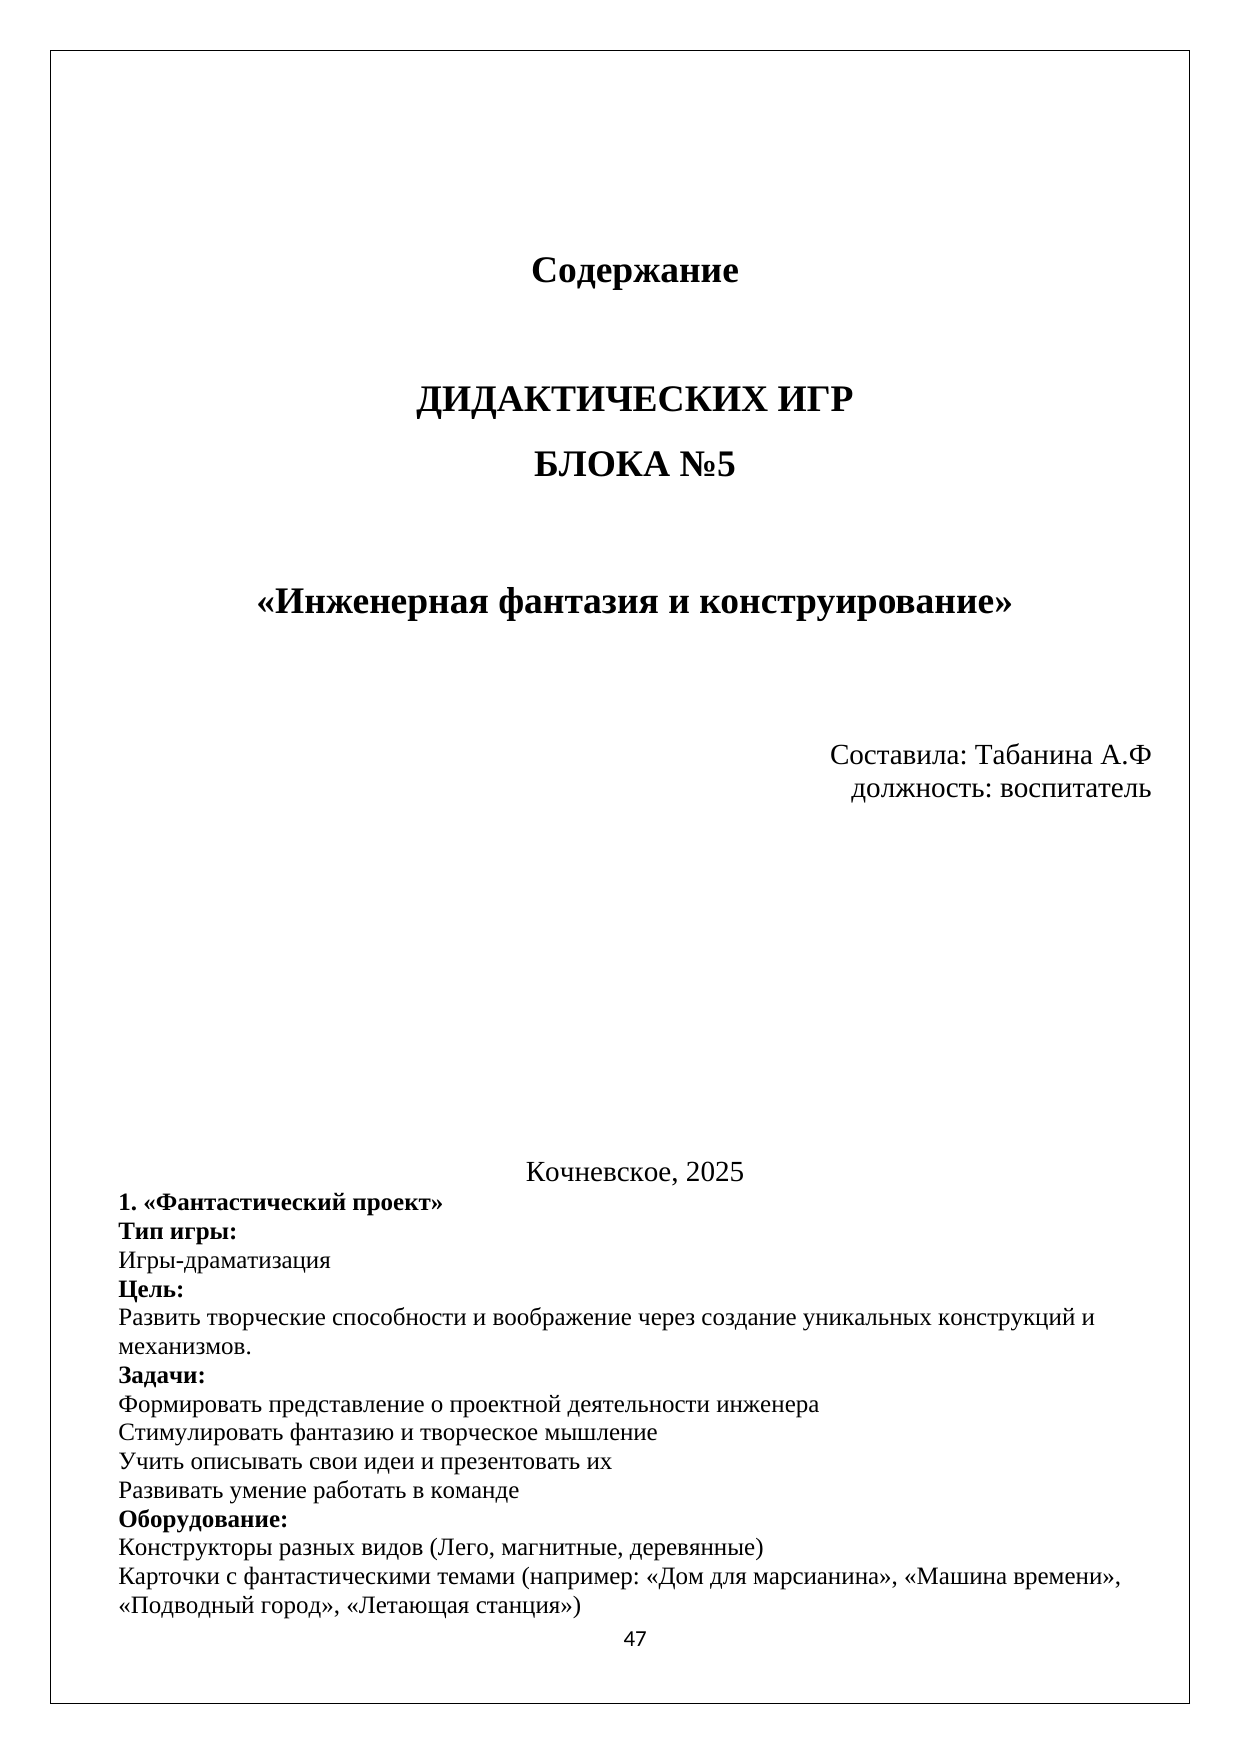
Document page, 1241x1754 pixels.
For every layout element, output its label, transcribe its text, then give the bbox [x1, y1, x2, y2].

text Составила: Табанина А.Ф [591, 737, 1152, 771]
text Развить творческие способности и воображение через создание уникальных конструкций и механизмов. [118, 1302, 1152, 1360]
text Оборудование: [118, 1504, 1152, 1532]
text Цель: [118, 1274, 1152, 1302]
text Содержание [118, 247, 1152, 291]
text Карточки с фантастическими темами (например: «Дом для марсианина», «Машина времени», «Подводный город», «Летающая станция») [118, 1561, 1152, 1619]
text Игры-драматизация [118, 1245, 1152, 1274]
text Тип игры: [118, 1216, 1152, 1245]
text ДИДАКТИЧЕСКИХ ИГР [118, 377, 1152, 420]
text должность: воспитатель [591, 771, 1152, 804]
text Конструкторы разных видов (Лего, магнитные, деревянные) [118, 1532, 1152, 1561]
text БЛОКА №5 [118, 441, 1152, 484]
text Кочневское, 2025 [118, 1154, 1152, 1187]
text 1. «Фантастический проект» [118, 1187, 1152, 1216]
text Задачи: [118, 1360, 1152, 1389]
text Формировать представление о проектной деятельности инженера Стимулировать фантазию и творческое мышление Учить описывать свои идеи и презентовать их Развивать умение работать в команде [118, 1389, 1152, 1504]
text «Инженерная фантазия и конструирование» [118, 578, 1152, 622]
